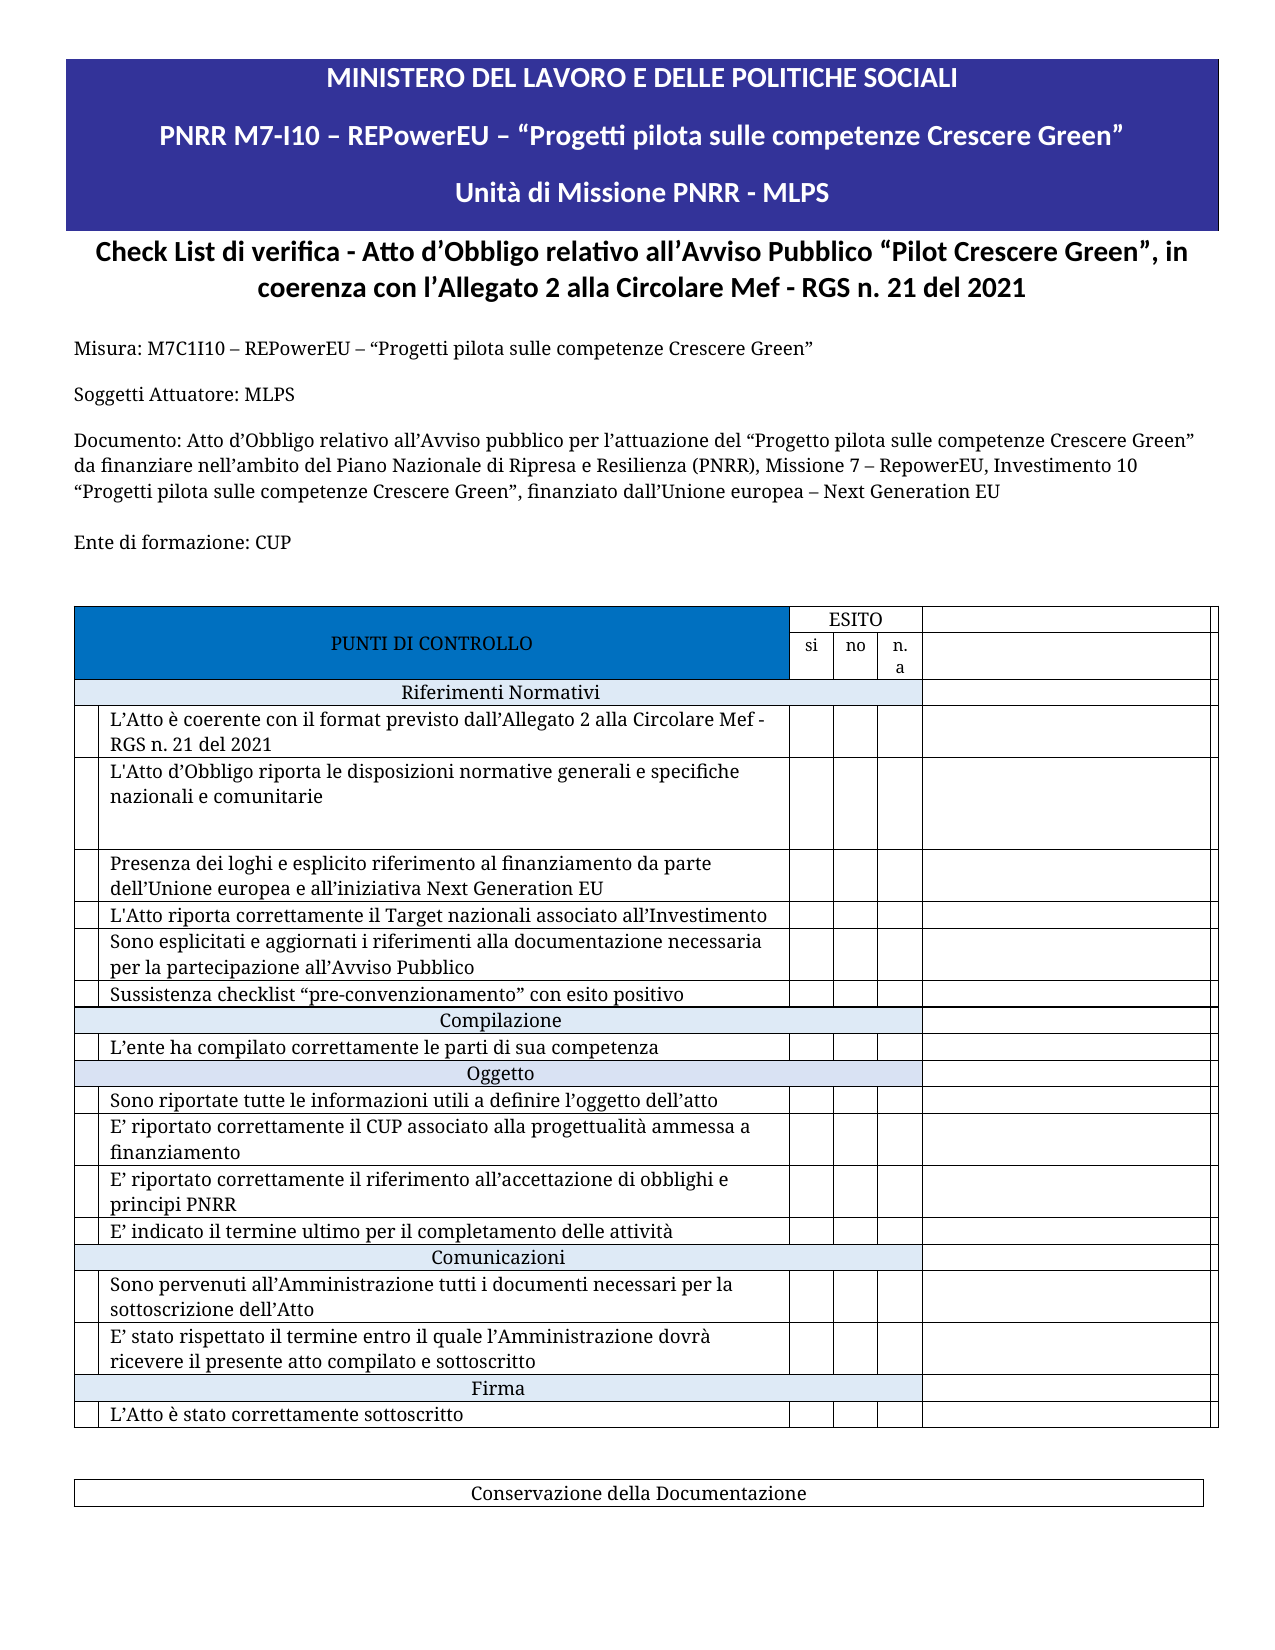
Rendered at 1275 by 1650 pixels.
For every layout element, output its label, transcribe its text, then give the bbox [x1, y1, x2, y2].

table_header MINISTERO DEL LAVORO E DELLE POLITICHE SOCIALI PNRR M7-I10 – REPowerEU – “Progetti pilota sulle competenze Crescere Green” Unità di Missione PNRR - MLPS [66, 59, 1218, 231]
table_cell Check List di verifica - Atto d’Obbligo relativo all’Avviso Pubblico “Pilot Crescere Green”, in coerenza con l’Allegato 2 alla Circolare Mef - RGS n. 21 del 2021 [66, 231, 1218, 335]
